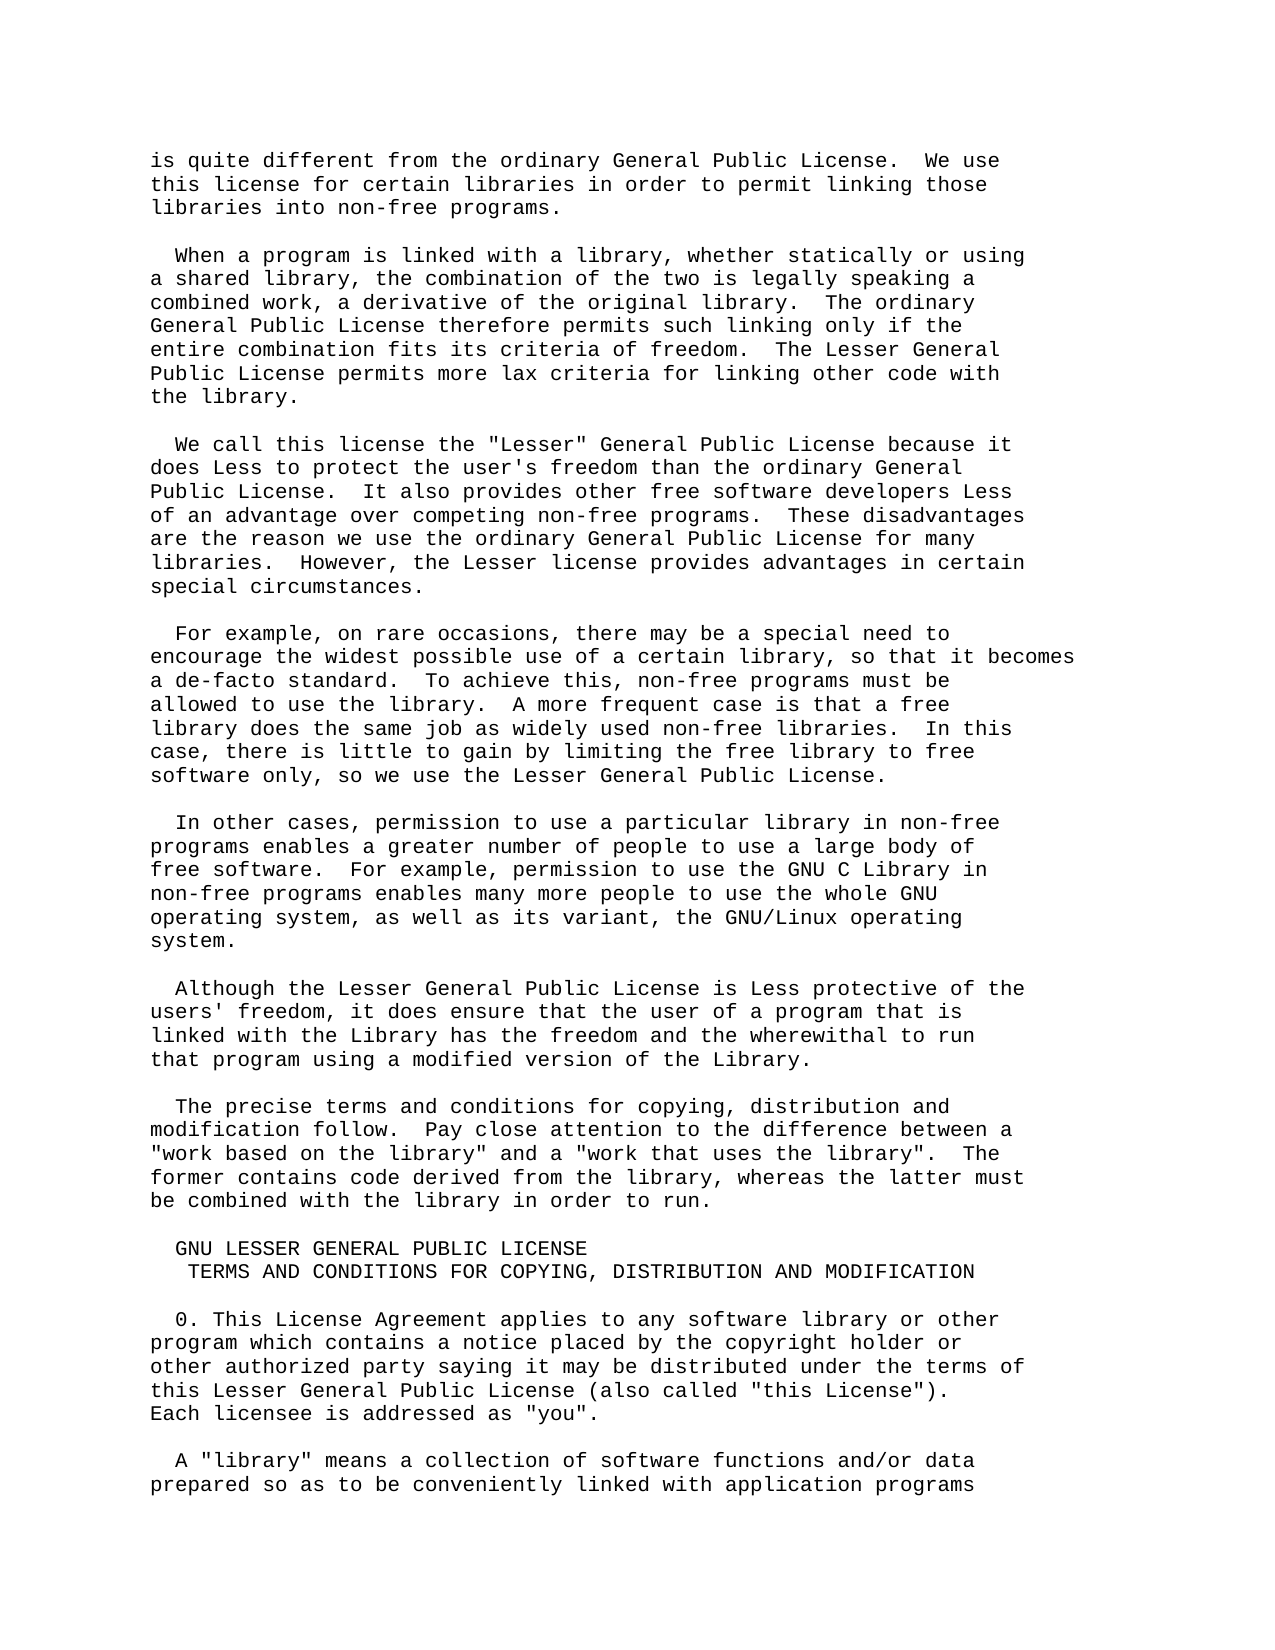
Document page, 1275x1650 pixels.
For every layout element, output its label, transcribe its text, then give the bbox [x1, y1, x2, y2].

text is quite different from the ordinary General Public License. We use [150, 150, 1125, 174]
text The precise terms and conditions for copying, distribution and [150, 1096, 1125, 1119]
text case, there is little to gain by limiting the free library to free [150, 741, 1125, 765]
text libraries. However, the Lesser license provides advantages in certain [150, 552, 1125, 576]
text are the reason we use the ordinary General Public License for many [150, 528, 1125, 552]
text former contains code derived from the library, whereas the latter must [150, 1167, 1125, 1190]
text entire combination fits its criteria of freedom. The Lesser General [150, 339, 1125, 363]
text libraries into non-free programs. [150, 197, 1125, 221]
text combined work, a derivative of the original library. The ordinary [150, 292, 1125, 316]
text For example, on rare occasions, there may be a special need to [150, 623, 1125, 647]
text Public License permits more lax criteria for linking other code with [150, 363, 1125, 386]
text TERMS AND CONDITIONS FOR COPYING, DISTRIBUTION AND MODIFICATION [150, 1261, 1125, 1285]
text prepared so as to be conveniently linked with application programs [150, 1474, 1125, 1498]
text 0. This License Agreement applies to any software library or other [150, 1309, 1125, 1332]
text of an advantage over competing non-free programs. These disadvantages [150, 505, 1125, 528]
text library does the same job as widely used non-free libraries. In this [150, 717, 1125, 741]
text system. [150, 930, 1125, 954]
text Each licensee is addressed as "you". [150, 1403, 1125, 1427]
text Public License. It also provides other free software developers Less [150, 481, 1125, 505]
text modification follow. Pay close attention to the difference between a [150, 1119, 1125, 1143]
text In other cases, permission to use a particular library in non-free [150, 812, 1125, 836]
text other authorized party saying it may be distributed under the terms of [150, 1356, 1125, 1379]
text that program using a modified version of the Library. [150, 1048, 1125, 1072]
text program which contains a notice placed by the copyright holder or [150, 1332, 1125, 1356]
text this Lesser General Public License (also called "this License"). [150, 1379, 1125, 1403]
text software only, so we use the Lesser General Public License. [150, 765, 1125, 788]
text non-free programs enables many more people to use the whole GNU [150, 883, 1125, 907]
text does Less to protect the user's freedom than the ordinary General [150, 457, 1125, 481]
text linked with the Library has the freedom and the wherewithal to run [150, 1025, 1125, 1048]
text special circumstances. [150, 576, 1125, 599]
text operating system, as well as its variant, the GNU/Linux operating [150, 907, 1125, 930]
text General Public License therefore permits such linking only if the [150, 316, 1125, 339]
text programs enables a greater number of people to use a large body of [150, 836, 1125, 859]
text free software. For example, permission to use the GNU C Library in [150, 859, 1125, 883]
text allowed to use the library. A more frequent case is that a free [150, 694, 1125, 717]
text be combined with the library in order to run. [150, 1190, 1125, 1214]
text A "library" means a collection of software functions and/or data [150, 1451, 1125, 1474]
text a shared library, the combination of the two is legally speaking a [150, 268, 1125, 292]
text "work based on the library" and a "work that uses the library". The [150, 1143, 1125, 1167]
text this license for certain libraries in order to permit linking those [150, 174, 1125, 197]
text Although the Lesser General Public License is Less protective of the [150, 978, 1125, 1001]
text We call this license the "Lesser" General Public License because it [150, 434, 1125, 457]
text When a program is linked with a library, whether statically or using [150, 244, 1125, 268]
text GNU LESSER GENERAL PUBLIC LICENSE [150, 1238, 1125, 1261]
text a de-facto standard. To achieve this, non-free programs must be [150, 670, 1125, 694]
text users' freedom, it does ensure that the user of a program that is [150, 1001, 1125, 1025]
text encourage the widest possible use of a certain library, so that it becomes [150, 647, 1125, 670]
text the library. [150, 386, 1125, 410]
